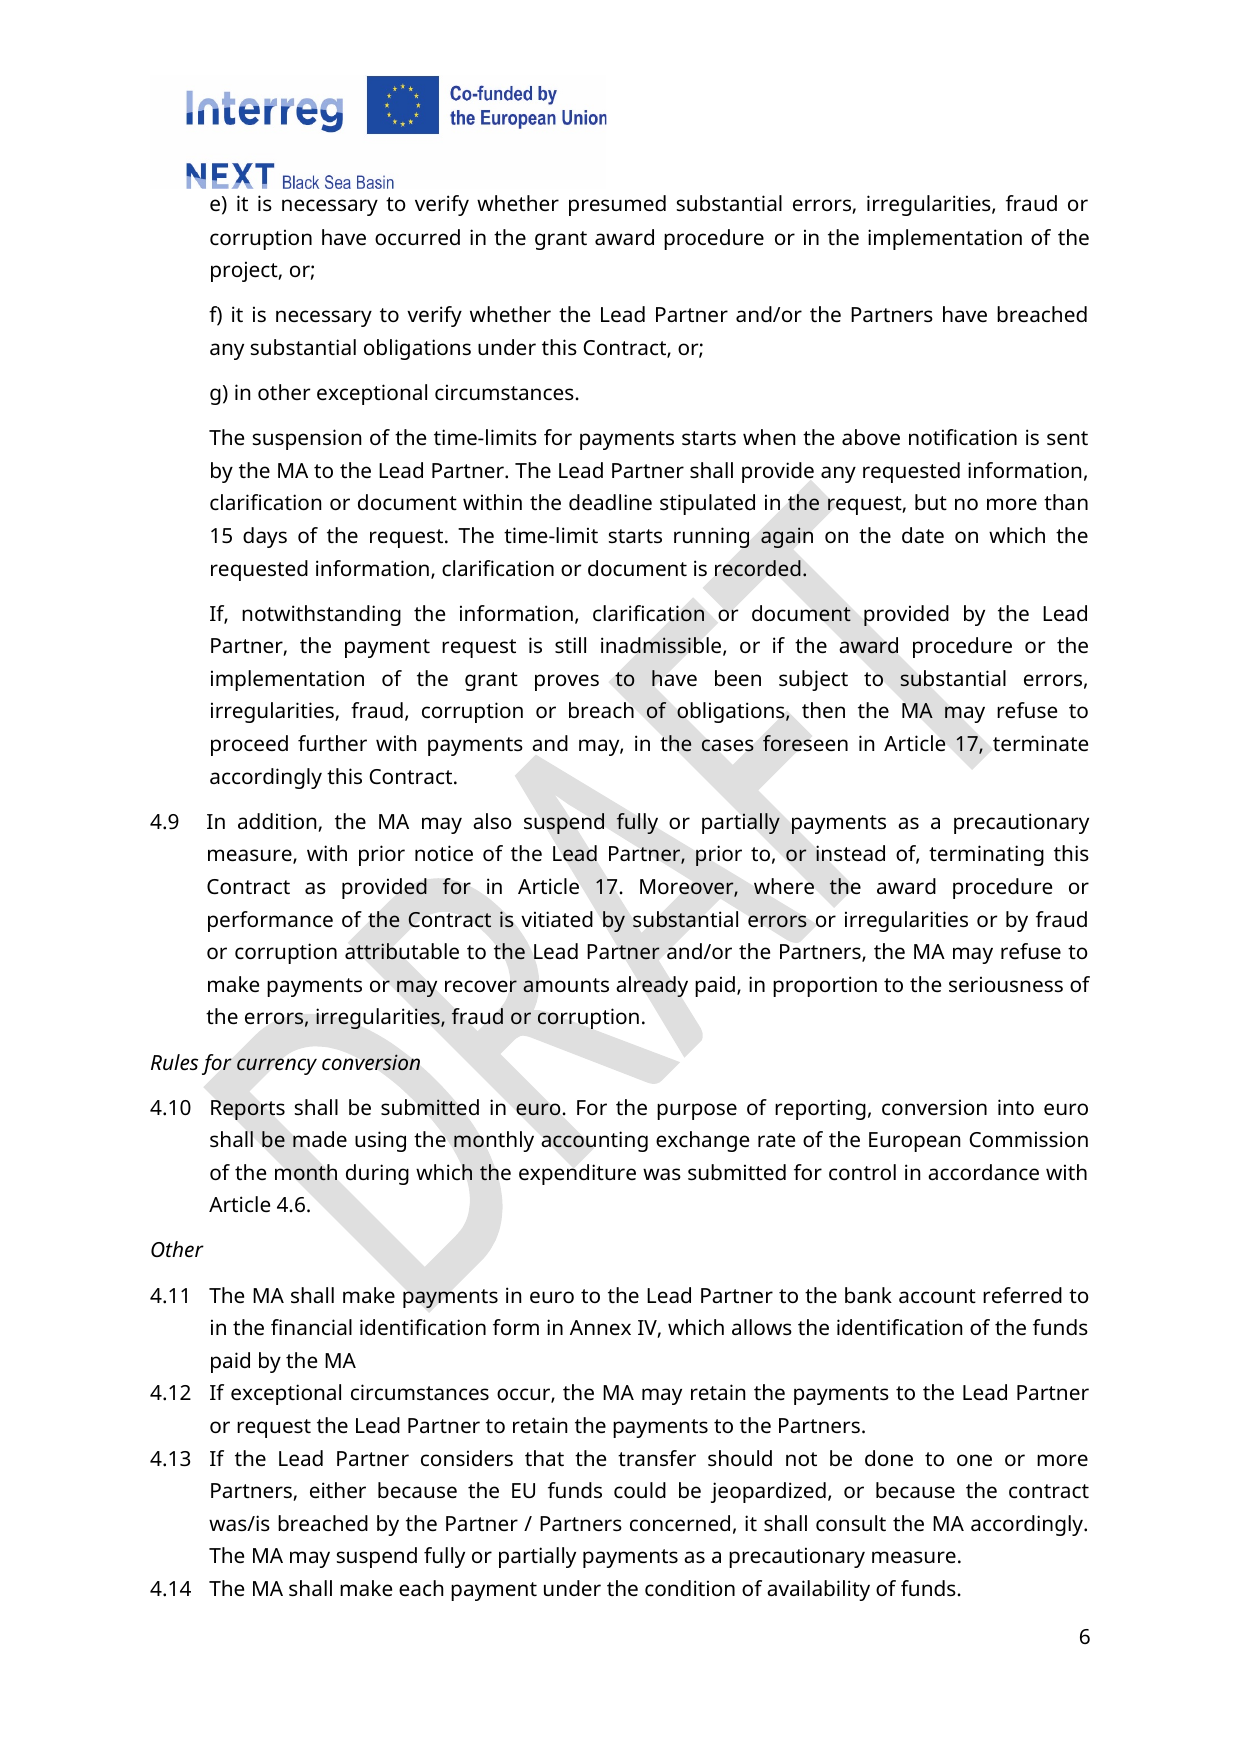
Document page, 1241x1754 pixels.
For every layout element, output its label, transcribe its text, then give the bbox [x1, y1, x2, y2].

picture [150, 75, 607, 189]
text If, notwithstanding the information, clarification or document provided by the Lead Partner, the payment request is still inadmissible, or if the award procedure or the implementation of the grant proves to have been subject to substantial errors, irregularities, fraud, corruption or breach of obligations, then the MA may refuse to proceed further with payments and may, in the cases foreseen in Article 17, terminate accordingly this Contract. [209, 599, 1090, 790]
list In addition, the MA may also suspend fully or partially payments as a precautionary measure, with prior notice of the Lead Partner, prior to, or instead of, terminating this Contract as provided for in Article 17. Moreover, where the award procedure or performance of the Contract is vitiated by substantial errors or irregularities or by fraud or corruption attributable to the Lead Partner and/or the Partners, the MA may refuse to make payments or may recover amounts already paid, in proportion to the seriousness of the errors, irregularities, fraud or corruption. [150, 807, 1090, 1031]
list The MA shall make payments in euro to the Lead Partner to the bank account referred to in the financial identification form in Annex IV, which allows the identification of the funds paid by the MA [150, 1281, 1090, 1374]
list The MA shall make each payment under the condition of availability of funds. [150, 1574, 1090, 1603]
text f) it is necessary to verify whether the Lead Partner and/or the Partners have breached any substantial obligations under this Contract, or; [209, 300, 1090, 361]
text Other [150, 1236, 1090, 1264]
text The suspension of the time-limits for payments starts when the above notification is sent by the MA to the Lead Partner. The Lead Partner shall provide any requested information, clarification or document within the deadline stipulated in the request, but no more than 15 days of the request. The time-limit starts running again on the date on which the requested information, clarification or document is recorded. [209, 423, 1090, 582]
list If exceptional circumstances occur, the MA may retain the payments to the Lead Partner or request the Lead Partner to retain the payments to the Partners. [150, 1378, 1090, 1439]
text g) in other exceptional circumstances. [209, 378, 1090, 407]
text Rules for currency conversion [150, 1048, 1090, 1076]
list Reports shall be submitted in euro. For the purpose of reporting, conversion into euro shall be made using the monthly accounting exchange rate of the European Commission of the month during which the expenditure was submitted for control in accordance with Article 4.6. [150, 1093, 1090, 1219]
text e) it is necessary to verify whether presumed substantial errors, irregularities, fraud or corruption have occurred in the grant award procedure or in the implementation of the project, or; [209, 189, 1090, 284]
list If the Lead Partner considers that the transfer should not be done to one or more Partners, either because the EU funds could be jeopardized, or because the contract was/is breached by the Partner / Partners concerned, it shall consult the MA accordingly. The MA may suspend fully or partially payments as a precautionary measure. [150, 1444, 1090, 1570]
